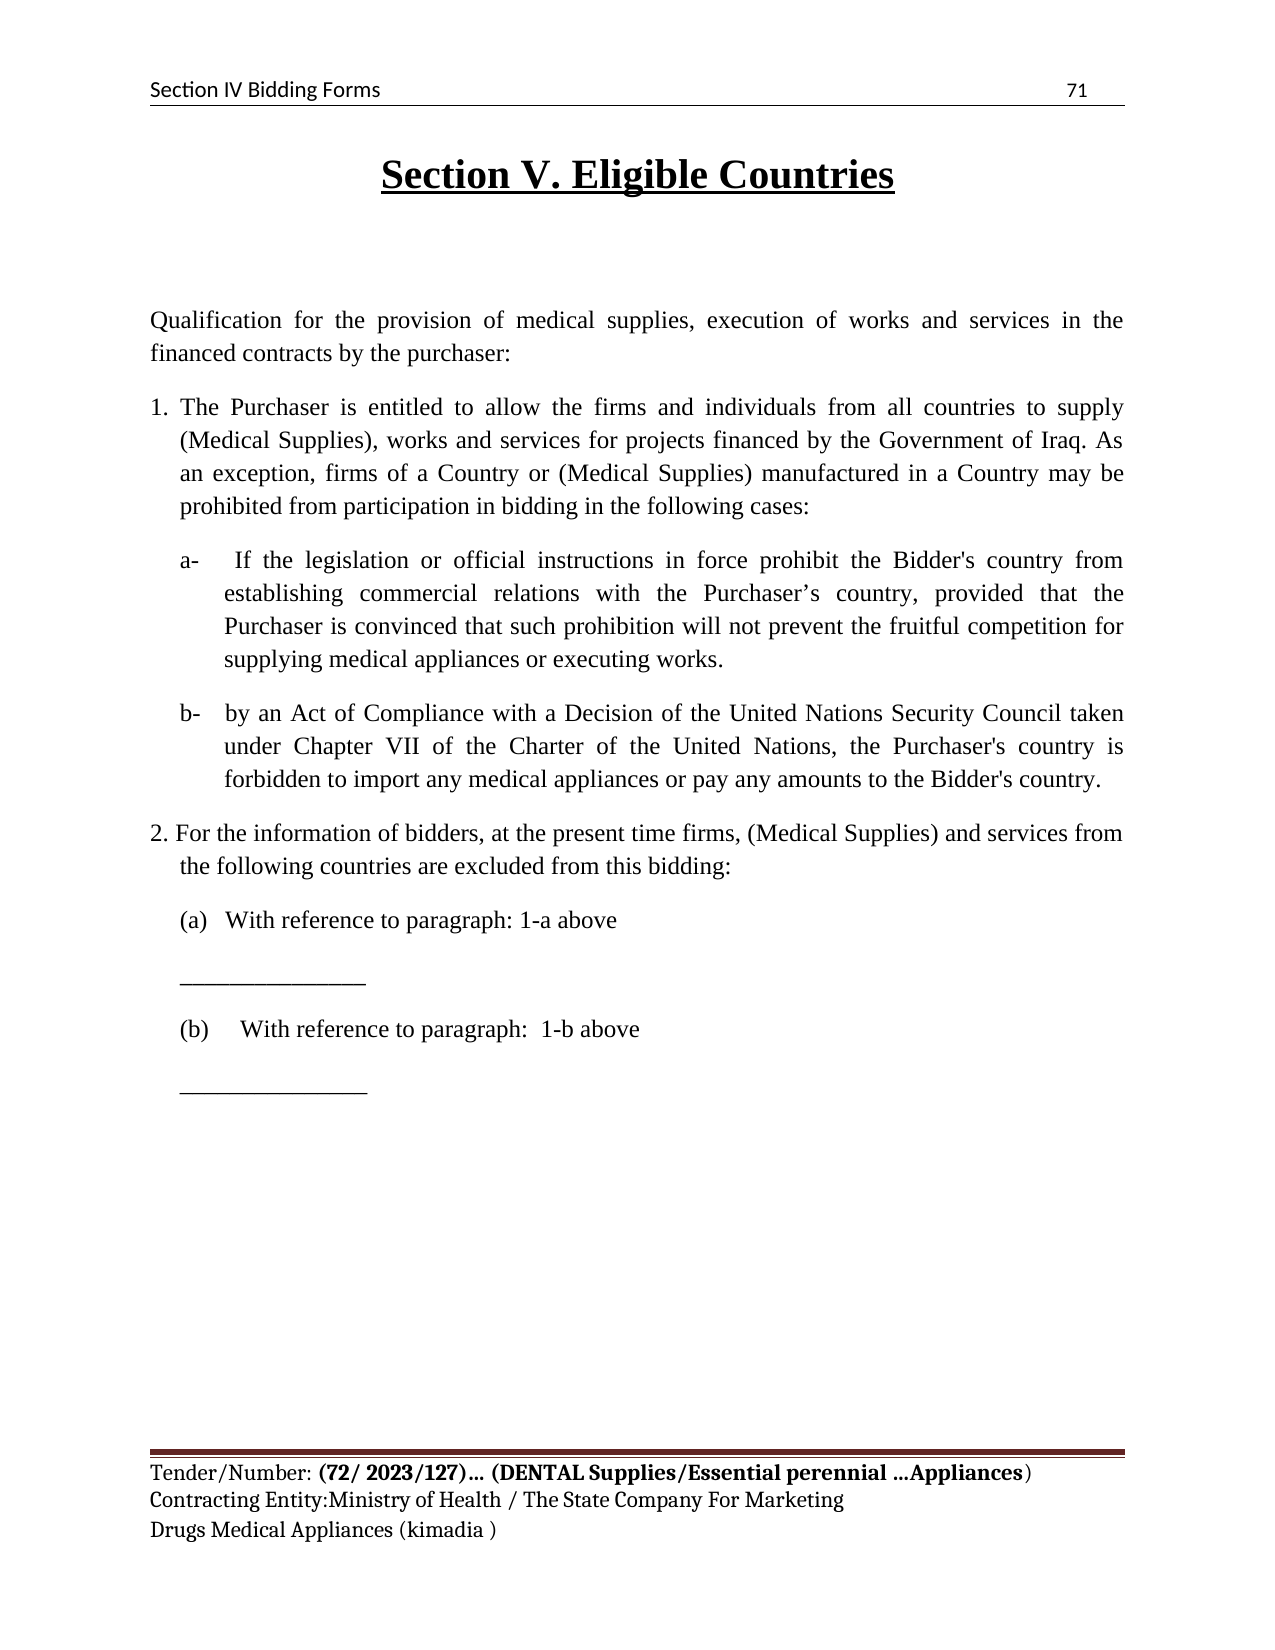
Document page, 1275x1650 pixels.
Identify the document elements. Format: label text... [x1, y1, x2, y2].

text (a) With reference to paragraph: 1-a above [179, 905, 1125, 933]
text Section V. Eligible Countries [150, 150, 1125, 198]
text (b) With reference to paragraph: 1-b above [179, 1014, 1125, 1043]
text 1. The Purchaser is entitled to allow the firms and individuals from all countries to supply (Medical Supplies), works and services for projects financed by the Government of Iraq. As an exception, firms of a Country or (Medical Supplies) manufactured in a Country may be prohibited from participation in bidding in the following cases: [150, 392, 1125, 520]
text 2. For the information of bidders, at the present time firms, (Medical Supplies) and services from the following countries are excluded from this bidding: [150, 818, 1125, 879]
text _______________ [179, 1068, 1125, 1097]
text a- If the legislation or official instructions in force prohibit the Bidder's country from establishing commercial relations with the Purchaser’s country, provided that the Purchaser is convinced that such prohibition will not prevent the fruitful competition for supplying medical appliances or executing works. [179, 545, 1125, 673]
text _______________ [179, 958, 1125, 989]
text Qualification for the provision of medical supplies, execution of works and services in the financed contracts by the purchaser: [150, 305, 1125, 367]
text b- by an Act of Compliance with a Decision of the United Nations Security Council taken under Chapter VII of the Charter of the United Nations, the Purchaser's country is forbidden to import any medical appliances or pay any amounts to the Bidder's country. [179, 698, 1125, 793]
